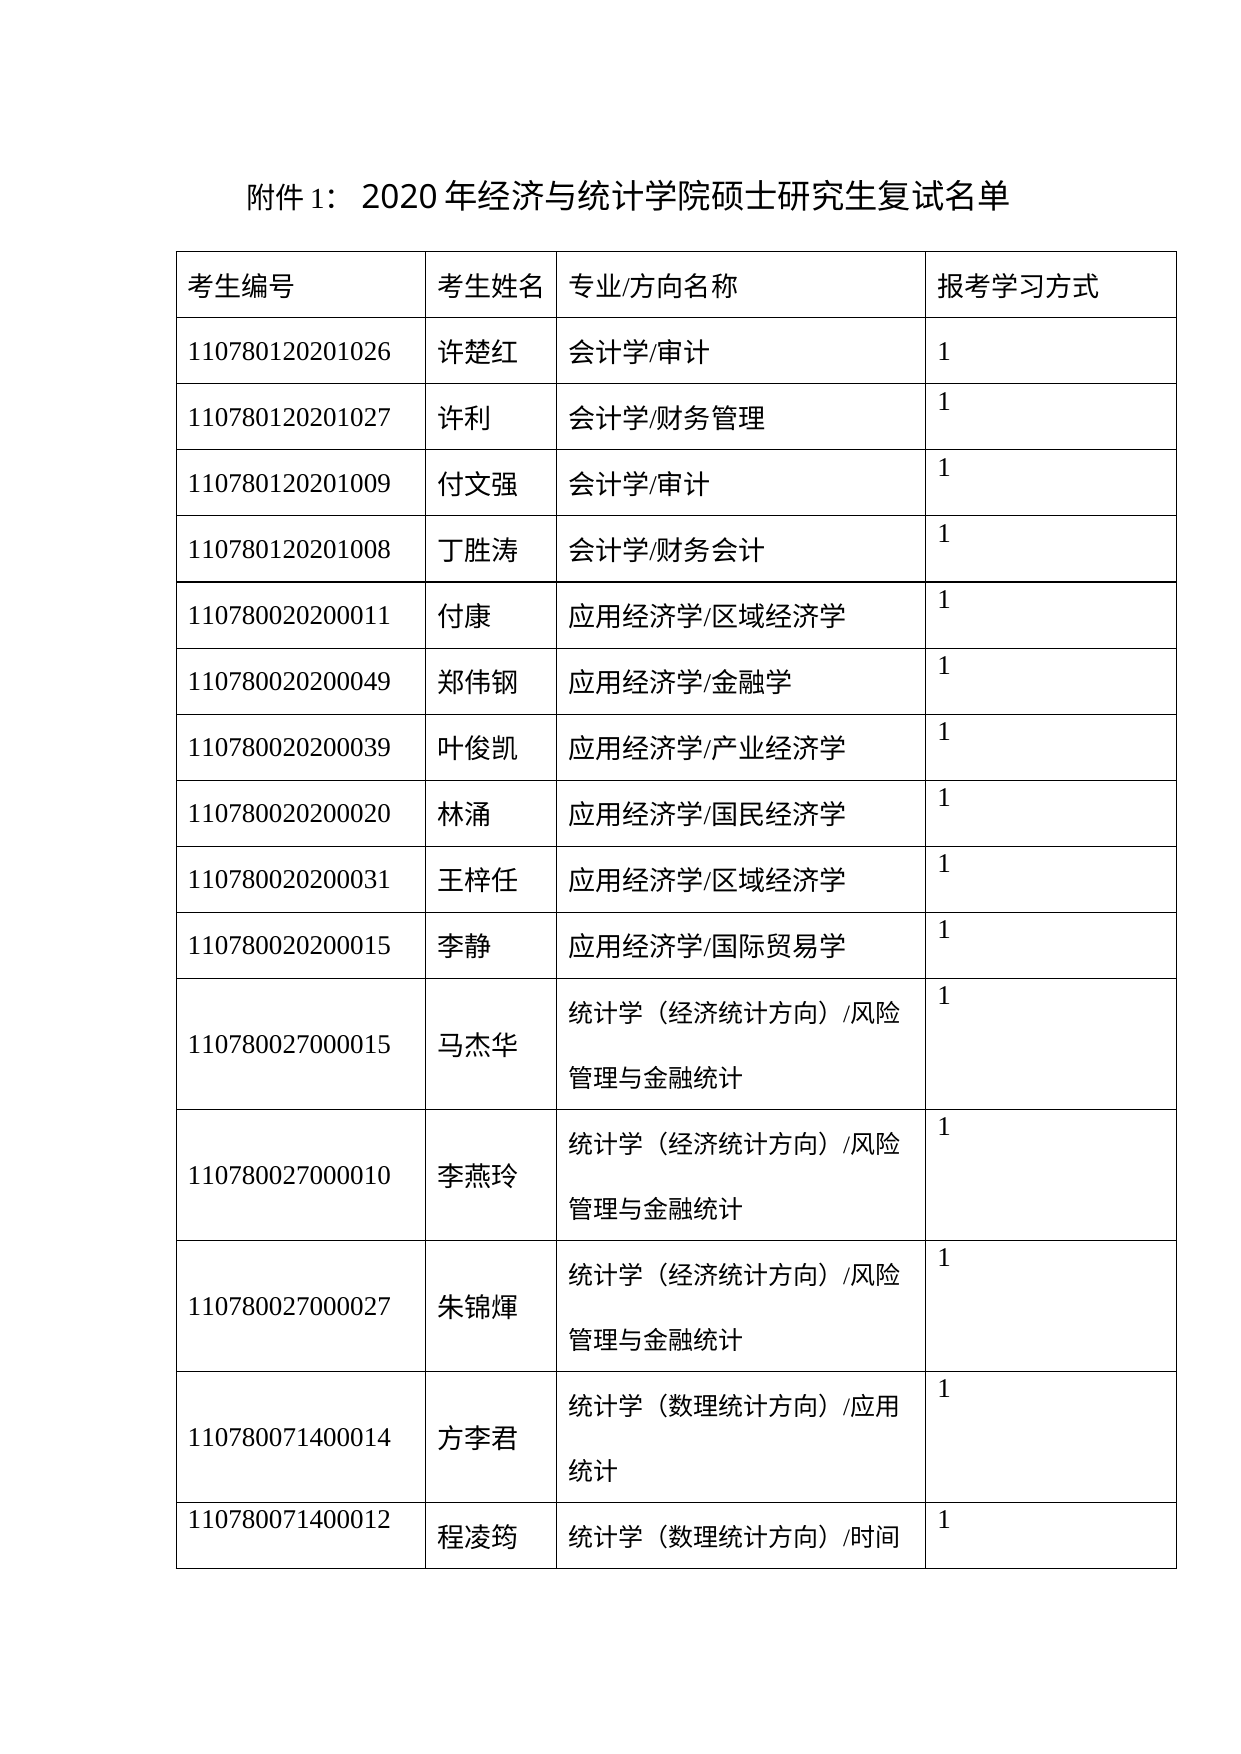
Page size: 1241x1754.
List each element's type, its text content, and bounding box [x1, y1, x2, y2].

table_cell 林涌 [426, 781, 556, 846]
table_cell 110780020200031 [177, 847, 425, 912]
table_cell 李燕玲 [426, 1110, 556, 1240]
table_cell 1 [926, 847, 1176, 912]
table_cell 会计学/审计 [557, 318, 925, 383]
table_cell 110780027000015 [177, 979, 425, 1109]
table_cell 付文强 [426, 450, 556, 515]
table_cell 1 [926, 1372, 1176, 1502]
table_cell 许楚红 [426, 318, 556, 383]
table_cell 1 [926, 1110, 1176, 1240]
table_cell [557, 1503, 925, 1568]
table_cell 应用经济学/产业经济学 [557, 715, 925, 779]
table_cell 会计学/审计 [557, 450, 925, 515]
table_cell 许利 [426, 384, 556, 449]
table_cell 1 [926, 450, 1176, 515]
table_cell 马杰华 [426, 979, 556, 1109]
table_cell 110780120201008 [177, 516, 425, 581]
table_cell 会计学/财务管理 [557, 384, 925, 449]
table_cell 程凌筠 [426, 1503, 556, 1568]
table_cell 李静 [426, 913, 556, 978]
table_cell 1 [926, 1503, 1176, 1568]
table_cell 付康 [426, 583, 556, 647]
table_cell 统计学（经济统计方向）/风险管理与金融统计 [557, 1241, 925, 1371]
table_header 报考学习方式 [926, 252, 1176, 317]
table_cell 1 [926, 913, 1176, 978]
text 附件1： 2020年经济与统计学院硕士研究生复试名单 [187, 162, 1053, 227]
table_cell 110780020200049 [177, 649, 425, 713]
table_header 考生姓名 [426, 252, 556, 317]
table_cell 应用经济学/区域经济学 [557, 583, 925, 647]
table_cell 1 [926, 781, 1176, 846]
table_cell 1 [926, 715, 1176, 779]
table_cell 110780071400012 [177, 1503, 425, 1568]
table_header 专业/方向名称 [557, 252, 925, 317]
table_cell 郑伟钢 [426, 649, 556, 713]
table_cell 统计学（经济统计方向）/风险管理与金融统计 [557, 979, 925, 1109]
table_cell 1 [926, 979, 1176, 1109]
table_cell 110780071400014 [177, 1372, 425, 1502]
table_cell 110780027000027 [177, 1241, 425, 1371]
table_cell 110780027000010 [177, 1110, 425, 1240]
table_cell 1 [926, 516, 1176, 581]
table_cell 110780120201026 [177, 318, 425, 383]
table_cell 应用经济学/国民经济学 [557, 781, 925, 846]
table_cell 1 [926, 318, 1176, 383]
table_cell 统计学（经济统计方向）/风险管理与金融统计 [557, 1110, 925, 1240]
table_cell 丁胜涛 [426, 516, 556, 581]
table_cell 1 [926, 1241, 1176, 1371]
table_cell 1 [926, 384, 1176, 449]
table_cell 110780020200020 [177, 781, 425, 846]
table_cell 统计学（数理统计方向）/应用统计 [557, 1372, 925, 1502]
table_cell 应用经济学/金融学 [557, 649, 925, 713]
table_cell 110780020200015 [177, 913, 425, 978]
table_cell 应用经济学/国际贸易学 [557, 913, 925, 978]
table_cell 应用经济学/区域经济学 [557, 847, 925, 912]
table_cell 叶俊凯 [426, 715, 556, 779]
table_cell 110780120201009 [177, 450, 425, 515]
table_cell 王梓任 [426, 847, 556, 912]
table_cell 1 [926, 649, 1176, 713]
table_cell 110780020200039 [177, 715, 425, 779]
table_cell 方李君 [426, 1372, 556, 1502]
table_header 考生编号 [177, 252, 425, 317]
table_cell 朱锦煇 [426, 1241, 556, 1371]
table_cell 110780020200011 [177, 583, 425, 647]
table_cell 会计学/财务会计 [557, 516, 925, 581]
table_cell 110780120201027 [177, 384, 425, 449]
table_cell 1 [926, 583, 1176, 647]
